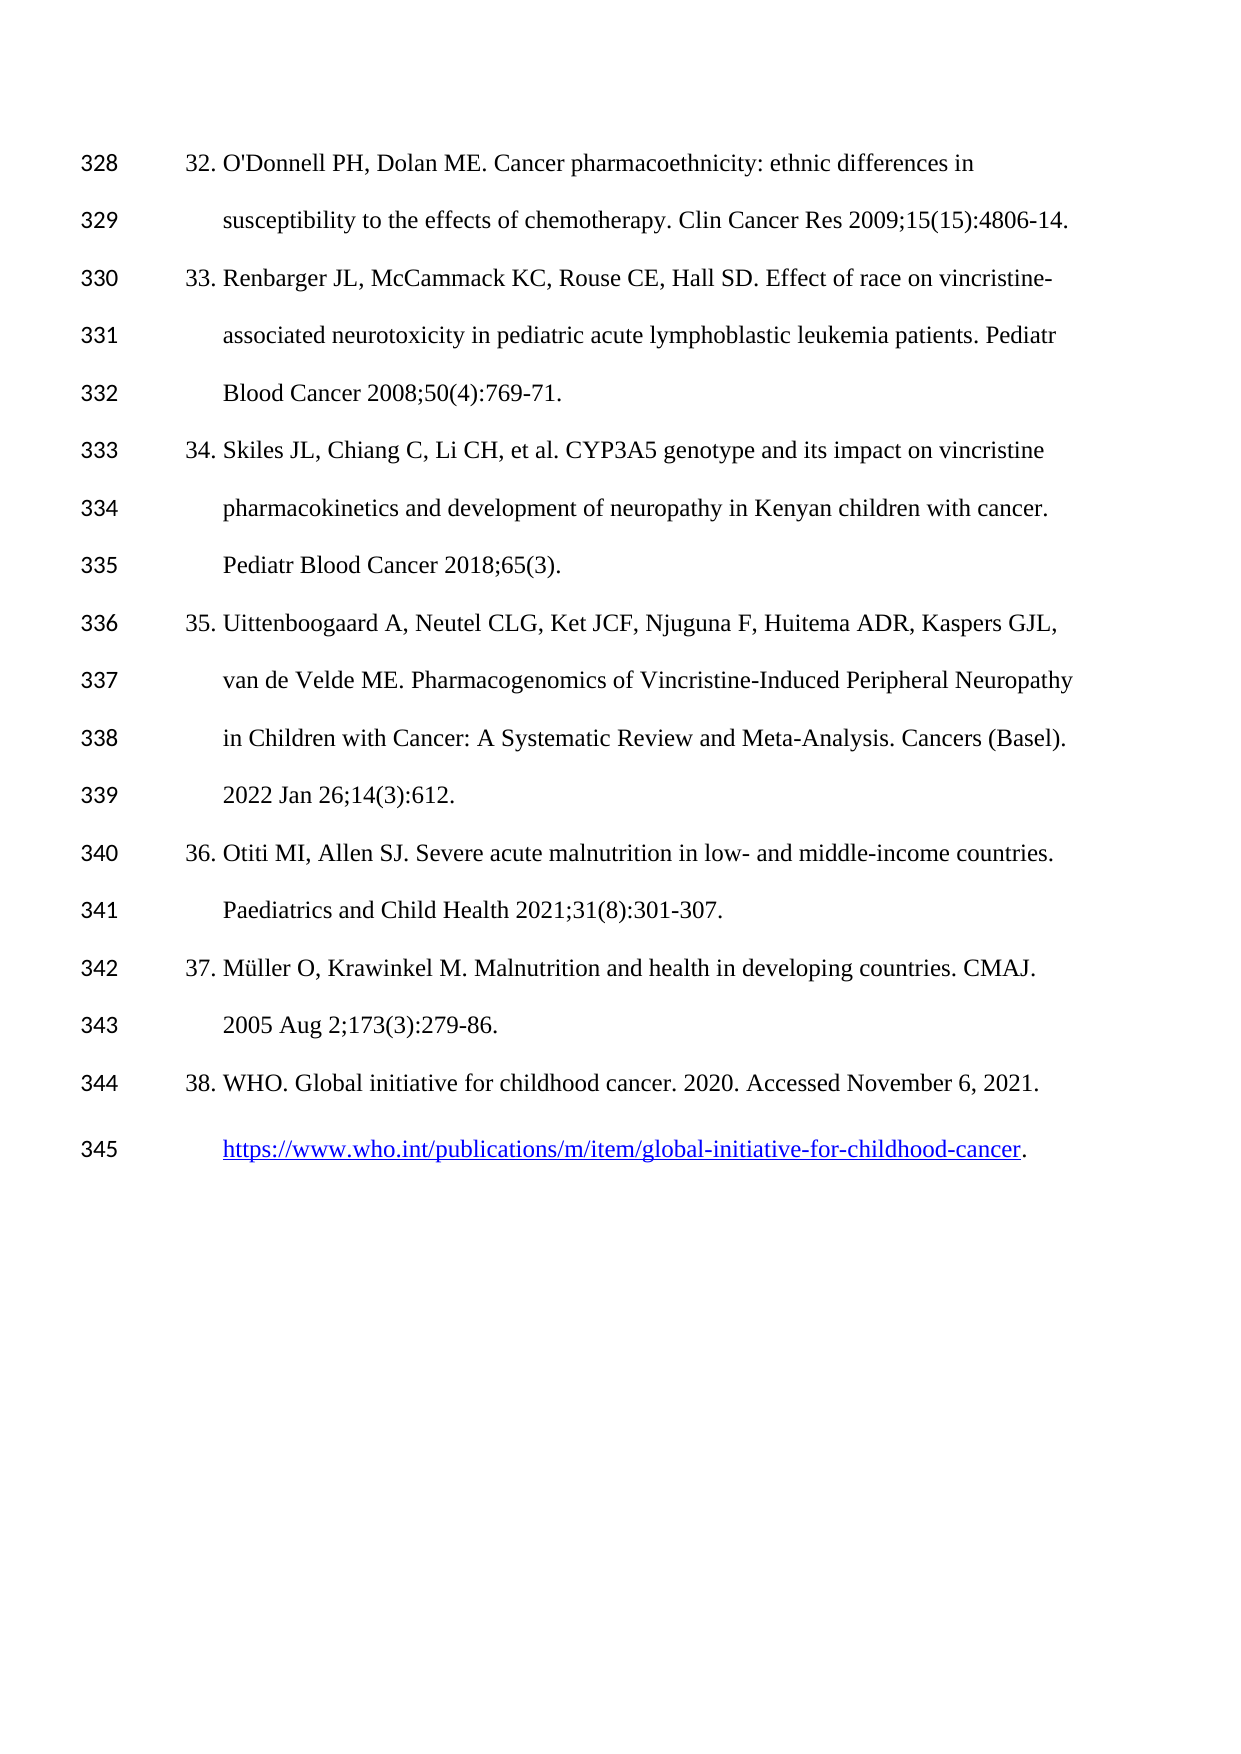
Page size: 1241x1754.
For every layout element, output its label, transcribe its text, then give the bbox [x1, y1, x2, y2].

list WHO. Global initiative for childhood cancer. 2020. Accessed November 6, 2021. https://www.who.int/publications/m/item/global-initiative-for-childhood-cancer. [185, 1068, 1092, 1164]
list Skiles JL, Chiang C, Li CH, et al. CYP3A5 genotype and its impact on vincristine pharmacokinetics and development of neuropathy in Kenyan children with cancer. Pediatr Blood Cancer 2018;65(3). [185, 435, 1092, 579]
list Müller O, Krawinkel M. Malnutrition and health in developing countries. CMAJ. 2005 Aug 2;173(3):279-86. [185, 953, 1092, 1039]
list Renbarger JL, McCammack KC, Rouse CE, Hall SD. Effect of race on vincristine-associated neurotoxicity in pediatric acute lymphoblastic leukemia patients. Pediatr Blood Cancer 2008;50(4):769-71. [185, 263, 1092, 406]
list O'Donnell PH, Dolan ME. Cancer pharmacoethnicity: ethnic differences in susceptibility to the effects of chemotherapy. Clin Cancer Res 2009;15(15):4806-14. [185, 148, 1092, 234]
list Otiti MI, Allen SJ. Severe acute malnutrition in low- and middle-income countries. Paediatrics and Child Health 2021;31(8):301-307. [185, 838, 1092, 924]
list Uittenboogaard A, Neutel CLG, Ket JCF, Njuguna F, Huitema ADR, Kaspers GJL, van de Velde ME. Pharmacogenomics of Vincristine-Induced Peripheral Neuropathy in Children with Cancer: A Systematic Review and Meta-Analysis. Cancers (Basel). 2022 Jan 26;14(3):612. [185, 608, 1092, 809]
